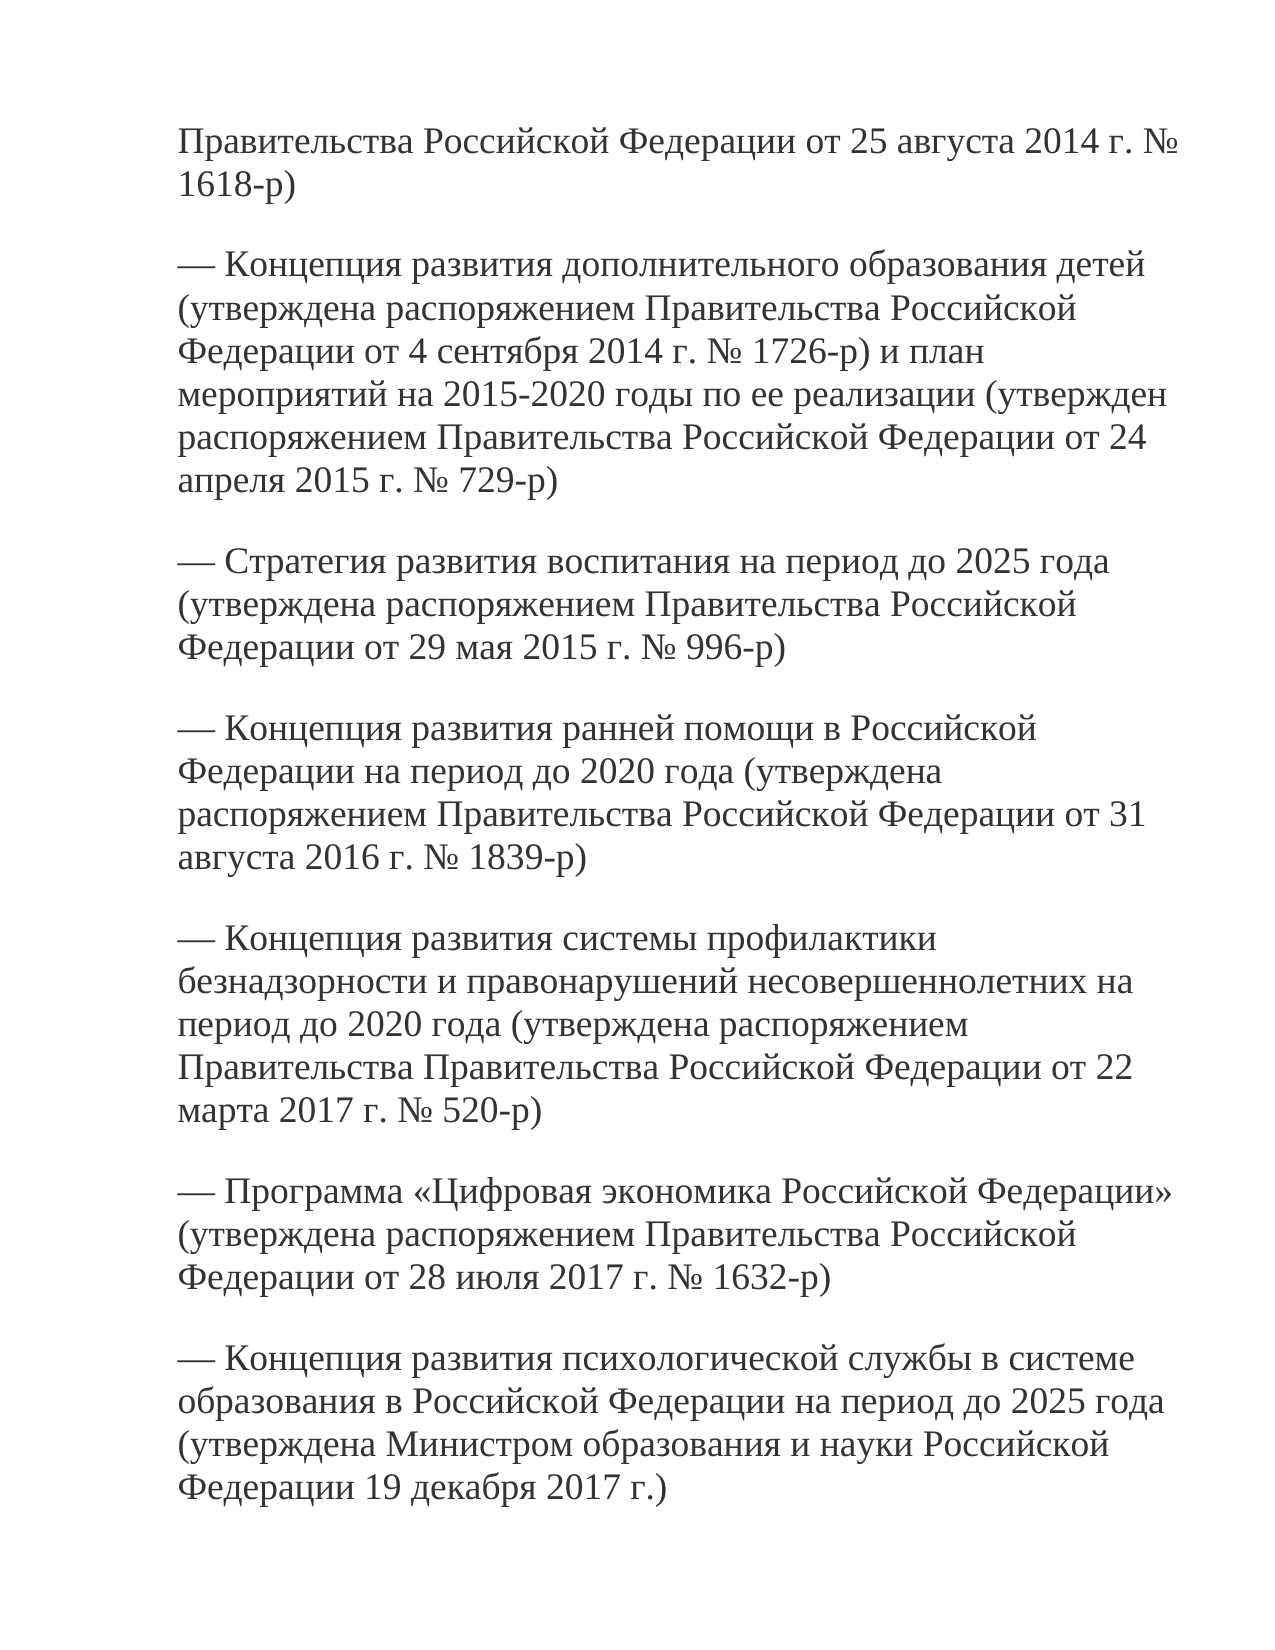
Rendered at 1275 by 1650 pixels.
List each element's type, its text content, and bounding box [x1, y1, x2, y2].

text — Концепция развития психологической службы в системе образования в Российской Федерации на период до 2025 года (утверждена Министром образования и науки Российской Федерации 19 декабря 2017 г.) [177, 1335, 1186, 1507]
text — Программа «Цифровая экономика Российской Федерации» (утверждена распоряжением Правительства Российской Федерации от 28 июля 2017 г. № 1632-р) [177, 1168, 1186, 1297]
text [177, 118, 1186, 204]
text — Стратегия развития воспитания на период до 2025 года (утверждена распоряжением Правительства Российской Федерации от 29 мая 2015 г. № 996-р) [177, 538, 1186, 667]
text — Концепция развития системы профилактики безнадзорности и правонарушений несовершеннолетних на период до 2020 года (утверждена распоряжением Правительства Правительства Российской Федерации от 22 марта 2017 г. № 520-р) [177, 915, 1186, 1131]
text — Концепция развития ранней помощи в Российской Федерации на период до 2020 года (утверждена распоряжением Правительства Российской Федерации от 31 августа 2016 г. № 1839-р) [177, 705, 1186, 877]
text — Концепция развития дополнительного образования детей (утверждена распоряжением Правительства Российской Федерации от 4 сентября 2014 г. № 1726-р) и план мероприятий на 2015-2020 годы по ее реализации (утвержден распоряжением Правительства Российской Федерации от 24 апреля 2015 г. № 729-р) [177, 242, 1186, 501]
